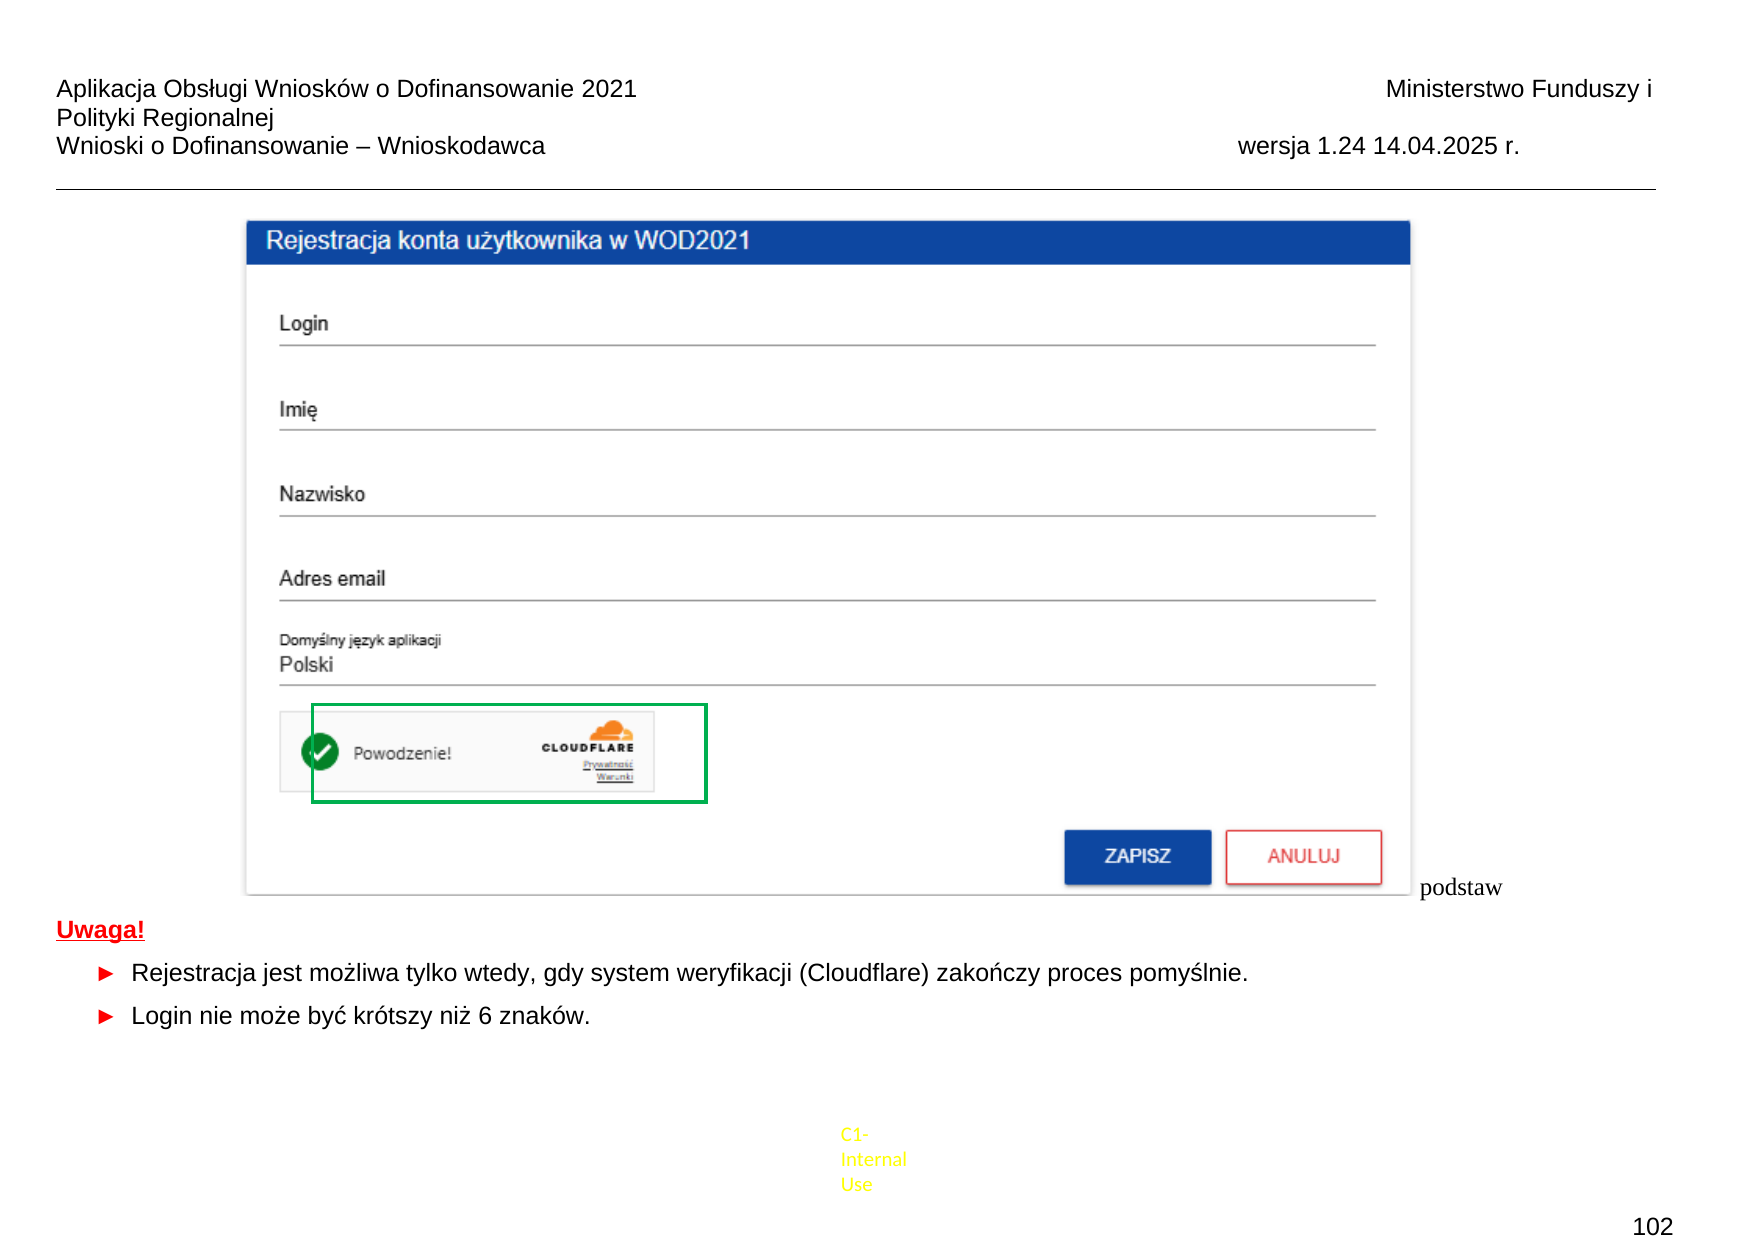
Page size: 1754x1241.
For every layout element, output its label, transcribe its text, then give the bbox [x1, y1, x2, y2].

text Uwaga! [56, 915, 1674, 944]
picture [239, 218, 1420, 896]
list Login nie może być krótszy niż 6 znaków. [94, 1001, 1674, 1030]
list Rejestracja jest możliwa tylko wtedy, gdy system weryfikacji (Cloudflare) zakończy proces pomyślnie. [94, 958, 1674, 987]
